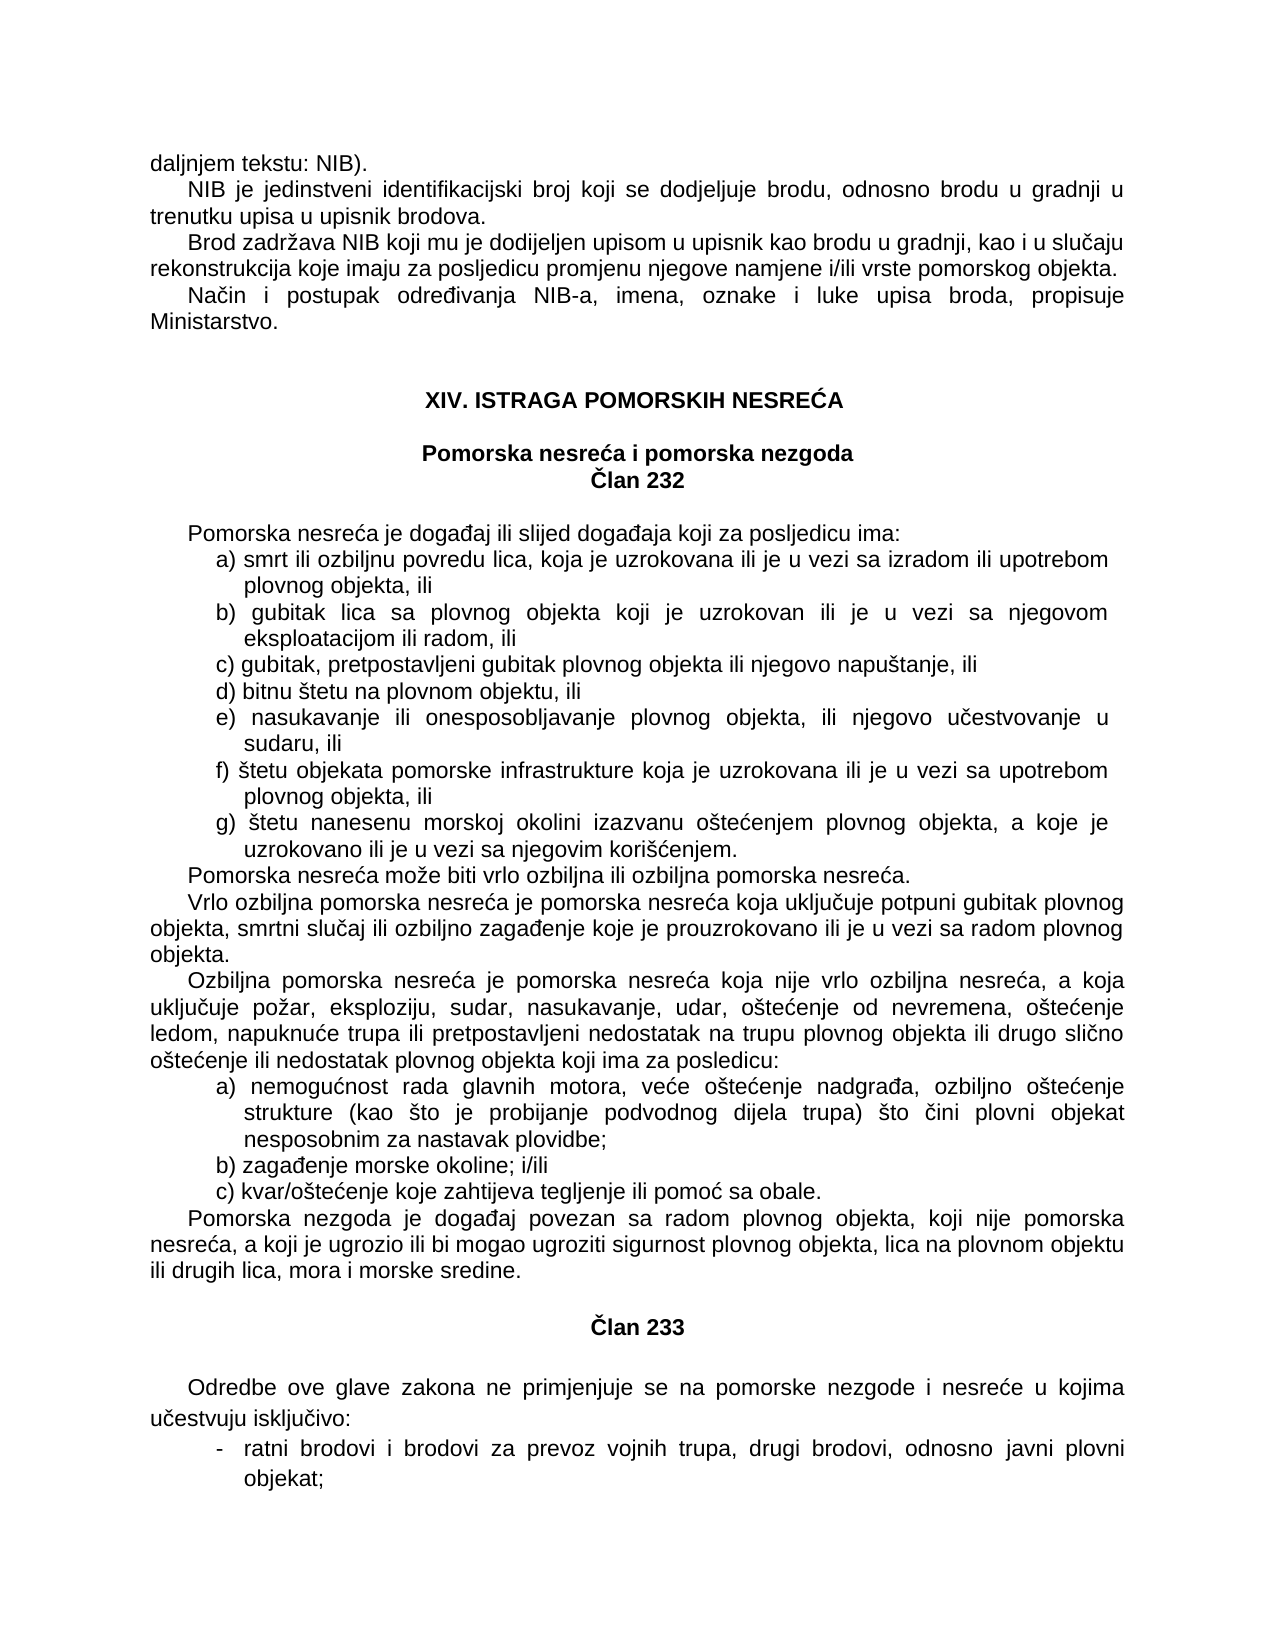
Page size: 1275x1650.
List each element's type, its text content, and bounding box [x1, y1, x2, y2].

text Član 233 [150, 1314, 1125, 1340]
text XIV. ISTRAGA POMORSKIH NESREĆA ﻿ [150, 387, 1125, 414]
text a) smrt ili ozbiljnu povredu lica, koja je uzrokovana ili je u vezi sa izradom ili upotrebom plovnog objekta, ili [216, 546, 1109, 598]
text b) gubitak lica sa plovnog objekta koji je uzrokovan ili je u vezi sa njegovom eksploatacijom ili radom, ili [216, 598, 1109, 651]
list ratni brodovi i brodovi za prevoz vojnih trupa, drugi brodovi, odnosno javni plovni objekat; [216, 1435, 1125, 1491]
text Pomorska nesreća je događaj ili slijed događaja koji za posljedicu ima: [150, 519, 1125, 546]
text Ozbiljna pomorska nesreća je pomorska nesreća koja nije vrlo ozbiljna nesreća, a koja uključuje požar, eksploziju, sudar, nasukavanje, udar, oštećenje od nevremena, oštećenje ledom, napuknuće trupa ili pretpostavljeni nedostatak na trupu plovnog objekta ili drugo slično oštećenje ili nedostatak plovnog objekta koji ima za posledicu: [150, 967, 1125, 1073]
text c) gubitak, pretpostavljeni gubitak plovnog objekta ili njegovo napuštanje, ili [216, 651, 1109, 678]
text Odredbe ove glave zakona ne primjenjuje se na pomorske nezgode i nesreće u kojima učestvuju isključivo: [150, 1374, 1125, 1431]
text a) nemogućnost rada glavnih motora, veće oštećenje nadgrađa, ozbiljno oštećenje strukture (kao što je probijanje podvodnog dijela trupa) što čini plovni objekat nesposobnim za nastavak plovidbe; [216, 1073, 1125, 1152]
text Način i postupak određivanja NIB-a, imena, oznake i luke upisa broda, propisuje Ministarstvo. [150, 282, 1125, 334]
text Brod zadržava NIB koji mu je dodijeljen upisom u upisnik kao brodu u gradnji, kao i u slučaju rekonstrukcija koje imaju za posljedicu promjenu njegove namjene i/ili vrste pomorskog objekta. [150, 229, 1125, 282]
text d) bitnu štetu na plovnom objektu, ili [216, 678, 1109, 704]
text Član 232 [150, 467, 1125, 493]
text f) štetu objekata pomorske infrastrukture koja je uzrokovana ili je u vezi sa upotrebom plovnog objekta, ili [216, 757, 1109, 809]
text NIB je jedinstveni identifikacijski broj koji se dodjeljuje brodu, odnosno brodu u gradnji u trenutku upisa u upisnik brodova. [150, 176, 1125, 229]
text Pomorska nesreća može biti vrlo ozbiljna ili ozbiljna pomorska nesreća. [150, 862, 1125, 888]
text Pomorska nesreća i pomorska nezgoda [150, 440, 1125, 467]
text e) nasukavanje ili onesposobljavanje plovnog objekta, ili njegovo učestvovanje u sudaru, ili [216, 704, 1109, 757]
text b) zagađenje morske okoline; i/ili [216, 1152, 1125, 1178]
text Vrlo ozbiljna pomorska nesreća je pomorska nesreća koja uključuje potpuni gubitak plovnog objekta, smrtni slučaj ili ozbiljno zagađenje koje je prouzrokovano ili je u vezi sa radom plovnog objekta. [150, 888, 1125, 967]
text c) kvar/oštećenje koje zahtijeva tegljenje ili pomoć sa obale. [216, 1178, 1125, 1205]
text g) štetu nanesenu morskoj okolini izazvanu oštećenjem plovnog objekta, a koje je uzrokovano ili je u vezi sa njegovim korišćenjem. [216, 809, 1109, 862]
text Pomorska nezgoda je događaj povezan sa radom plovnog objekta, koji nije pomorska nesreća, a koji je ugrozio ili bi mogao ugroziti sigurnost plovnog objekta, lica na plovnom objektu ili drugih lica, mora i morske sredine. [150, 1205, 1125, 1284]
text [150, 150, 1125, 176]
